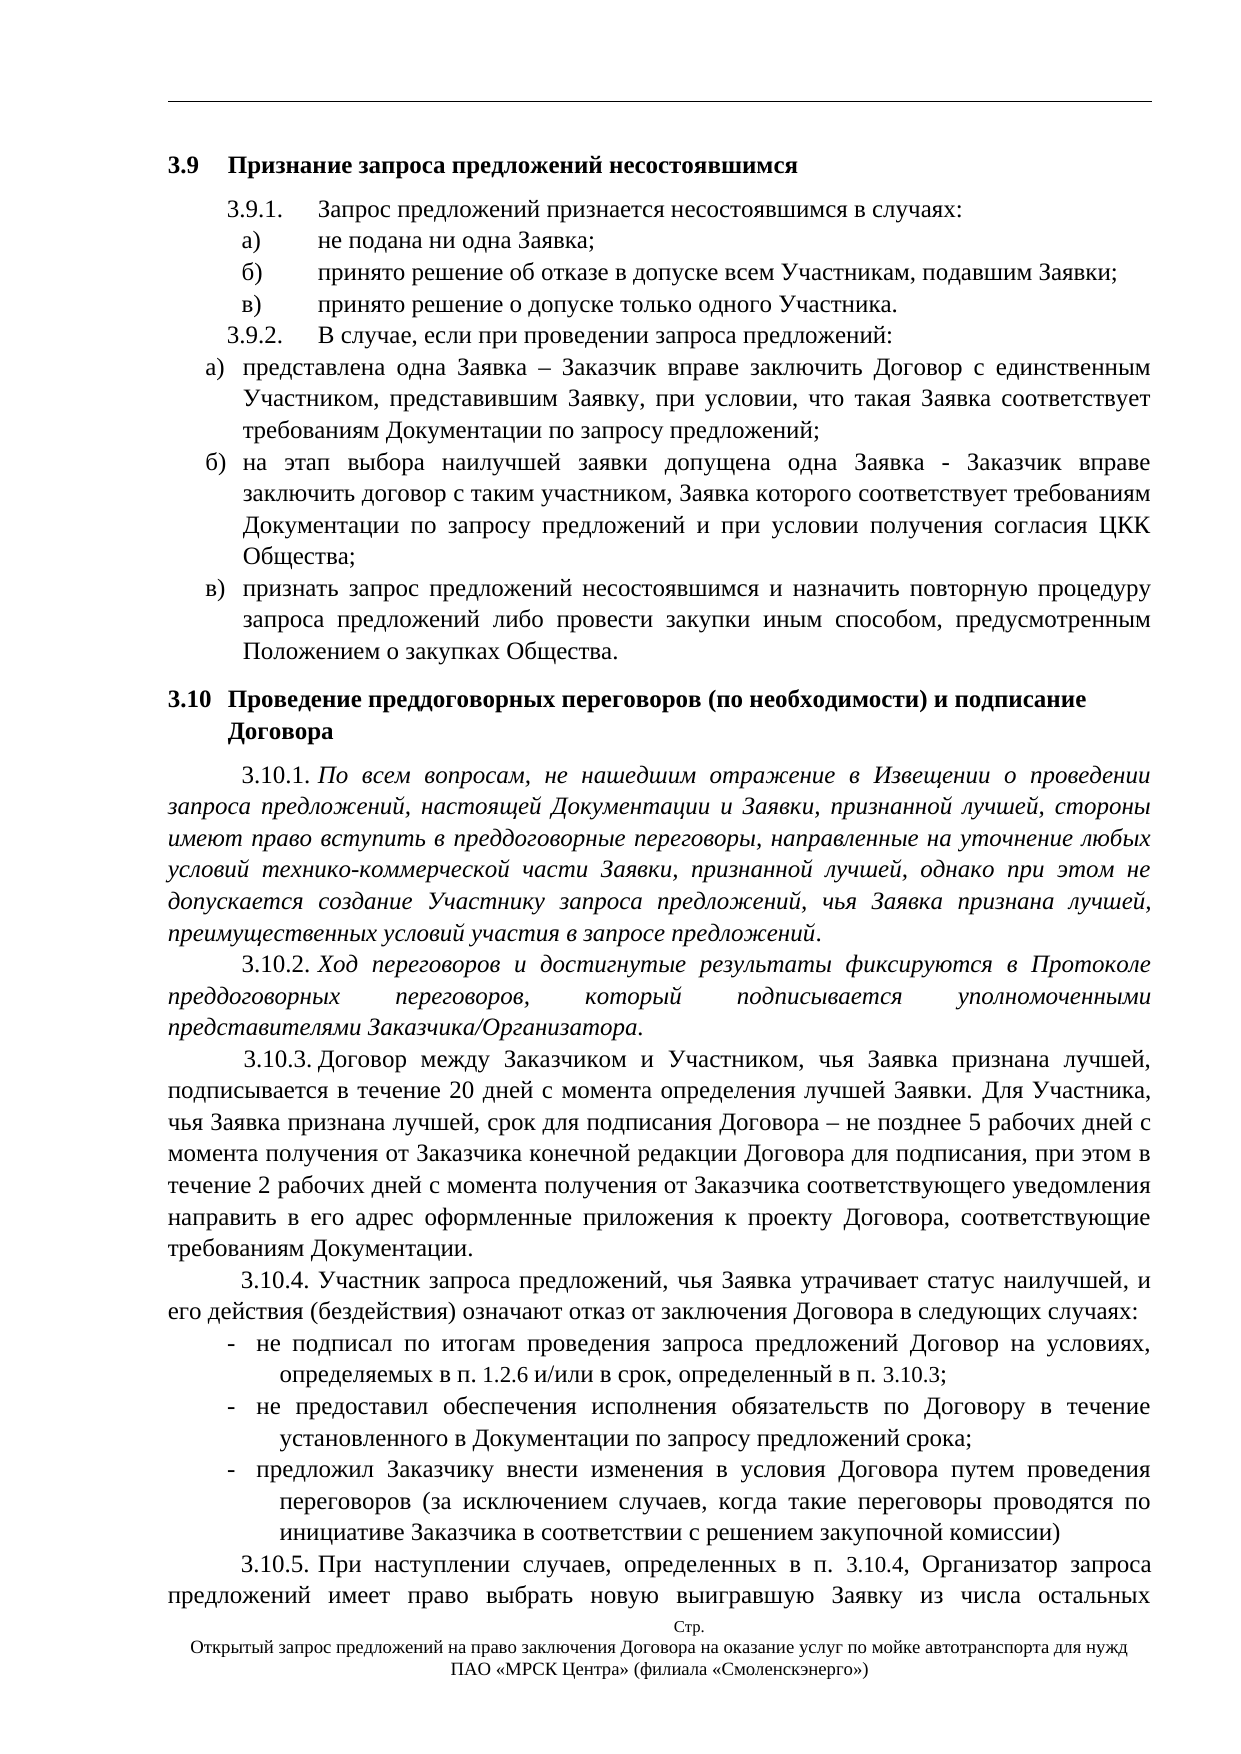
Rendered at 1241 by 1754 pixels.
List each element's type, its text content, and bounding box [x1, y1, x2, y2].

subtitle Признание запроса предложений несостоявшимся [168, 150, 1152, 179]
list Ход переговоров и достигнутые результаты фиксируются в Протоколе преддоговорных переговоров, который подписывается уполномоченными представителями Заказчика/Организатора. [168, 949, 1152, 1041]
list По всем вопросам, не нашедшим отражение в Извещении о проведении запроса предложений, настоящей Документации и Заявки, признанной лучшей, стороны имеют право вступить в преддоговорные переговоры, направленные на уточнение любых условий технико-коммерческой части Заявки, признанной лучшей, однако при этом не допускается создание Участнику запроса предложений, чья Заявка признана лучшей, преимущественных условий участия в запросе предложений. [168, 760, 1152, 946]
list представлена одна Заявка – Заказчик вправе заключить Договор с единственным Участником, представившим Заявку, при условии, что такая Заявка соответствует требованиям Документации по запросу предложений; [205, 352, 1152, 444]
list не предоставил обеспечения исполнения обязательств по Договору в течение установленного в Документации по запросу предложений срока; [227, 1391, 1152, 1451]
list предложил Заказчику внести изменения в условия Договора путем проведения переговоров (за исключением случаев, когда такие переговоры проводятся по инициативе Заказчика в соответствии с решением закупочной комиссии) [227, 1454, 1152, 1546]
list принято решение о допуске только одного Участника. [168, 289, 1152, 317]
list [168, 1549, 1152, 1609]
subtitle Проведение преддоговорных переговоров (по необходимости) и подписание Договора [168, 684, 1152, 744]
list не подписал по итогам проведения запроса предложений Договор на условиях, определяемых в п. 1.2.6 и/или в срок, определенный в п. 3.10.3; [227, 1328, 1152, 1388]
list Участник запроса предложений, чья Заявка утрачивает статус наилучшей, и его действия (бездействия) означают отказ от заключения Договора в следующих случаях: [168, 1265, 1152, 1325]
list Запрос предложений признается несостоявшимся в случаях: [168, 194, 1152, 223]
list Договор между Заказчиком и Участником, чья Заявка признана лучшей, подписывается в течение 20 дней с момента определения лучшей Заявки. Для Участника, чья Заявка признана лучшей, срок для подписания Договора – не позднее 5 рабочих дней с момента получения от Заказчика конечной редакции Договора для подписания, при этом в течение 2 рабочих дней с момента получения от Заказчика соответствующего уведомления направить в его адрес оформленные приложения к проекту Договора, соответствующие требованиям Документации. [168, 1044, 1152, 1262]
list не подана ни одна Заявка; [168, 226, 1152, 254]
list В случае, если при проведении запроса предложений: [168, 320, 1152, 349]
list признать запрос предложений несостоявшимся и назначить повторную процедуру запроса предложений либо провести закупки иным способом, предусмотренным Положением о закупках Общества. [205, 573, 1152, 665]
list на этап выбора наилучшей заявки допущена одна Заявка - Заказчик вправе заключить договор с таким участником, Заявка которого соответствует требованиям Документации по запросу предложений и при условии получения согласия ЦКК Общества; [205, 447, 1152, 570]
list принято решение об отказе в допуске всем Участникам, подавшим Заявки; [168, 257, 1152, 286]
